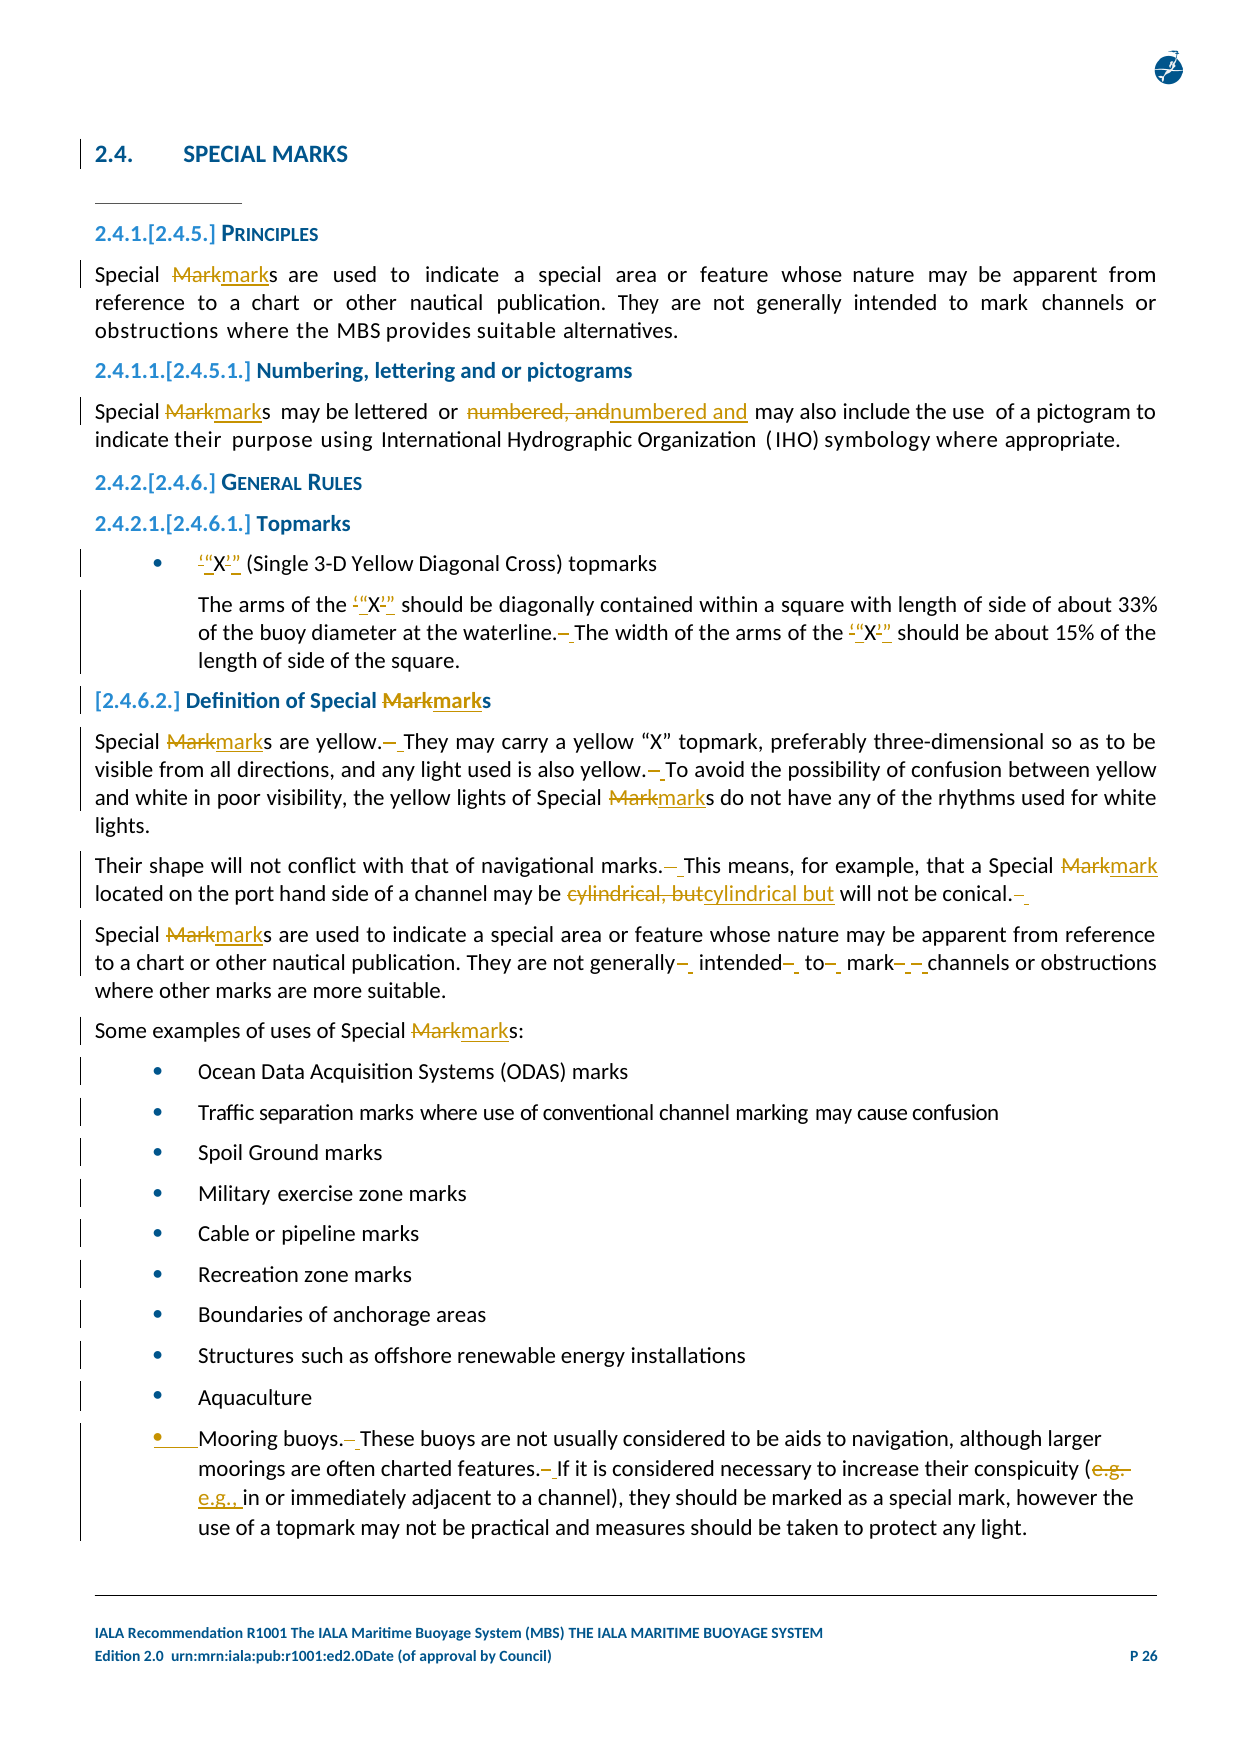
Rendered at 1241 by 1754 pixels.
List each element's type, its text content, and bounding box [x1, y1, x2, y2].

subtitle Definition of Special s [94, 686, 1054, 714]
subtitle Numbering, lettering and or pictograms [94, 357, 1054, 385]
subtitle Topmarks [94, 509, 1054, 537]
list Ocean Data Acquisition Systems (ODAS) marks [153, 1057, 1157, 1085]
text Special s are used to indicate a special area or feature whose nature may be apparent from reference to a chart or other nautical publication. They are not generally intended to markchannels or obstructions where other marks are more suitable. [94, 920, 1157, 1004]
subtitle General Rules [94, 466, 1069, 496]
list Military exercise zone marks [153, 1179, 1157, 1207]
text Special s may be lettered or may also include the use of a pictogram to indicate their purpose using International Hydrographic Organization (IHO) symbology where appropriate. [94, 397, 1157, 453]
list Aquaculture [153, 1381, 1157, 1411]
list Spoil Ground marks [153, 1138, 1157, 1166]
subtitle Principles [94, 217, 1069, 248]
text Some examples of uses of Special s: [94, 1017, 1157, 1044]
list X (Single 3-D Yellow Diagonal Cross) topmarks [153, 549, 1157, 577]
list Traffic separation marks where use of conventional channel marking may cause confusion [153, 1098, 1157, 1126]
text Mooring buoys.These buoys are not usually considered to be aids to navigation, although larger moorings are often charted features.If it is considered necessary to increase their conspicuity (in or immediately adjacent to a channel), they should be marked as a special mark, however the use of a topmark may not be practical and measures should be taken to protect any light. [153, 1423, 1157, 1541]
subtitle SPECIAL MARKS [94, 139, 1157, 169]
text Their shape will not conflict with that of navigational marks.This means, for example, that a Special located on the port hand side of a channel may be will not be conical. [94, 851, 1157, 907]
list Recreation zone marks [153, 1260, 1157, 1288]
list Boundaries of anchorage areas [153, 1300, 1157, 1328]
text Special s are used to indicate a special area or feature whose nature may be apparent from reference to a chart or other nautical publication. They are not generally intended to mark channels or obstructions where the MBS provides suitable alternatives. [94, 260, 1157, 344]
list Cable or pipeline marks [153, 1219, 1157, 1247]
picture [1123, 0, 1241, 119]
text The arms of the X should be diagonally contained within a square with length of side of about 33% of the buoy diameter at the waterline.The width of the arms of the X should be about 15% of the length of side of the square. [198, 590, 1157, 674]
text Special s are yellow.They may carry a yellow “X” topmark, preferably three-dimensional so as to be visible from all directions, and any light used is also yellow.To avoid the possibility of confusion between yellow and white in poor visibility, the yellow lights of Special s do not have any of the rhythms used for white lights. [94, 727, 1157, 839]
list Structures such as offshore renewable energy installations [153, 1341, 1157, 1369]
